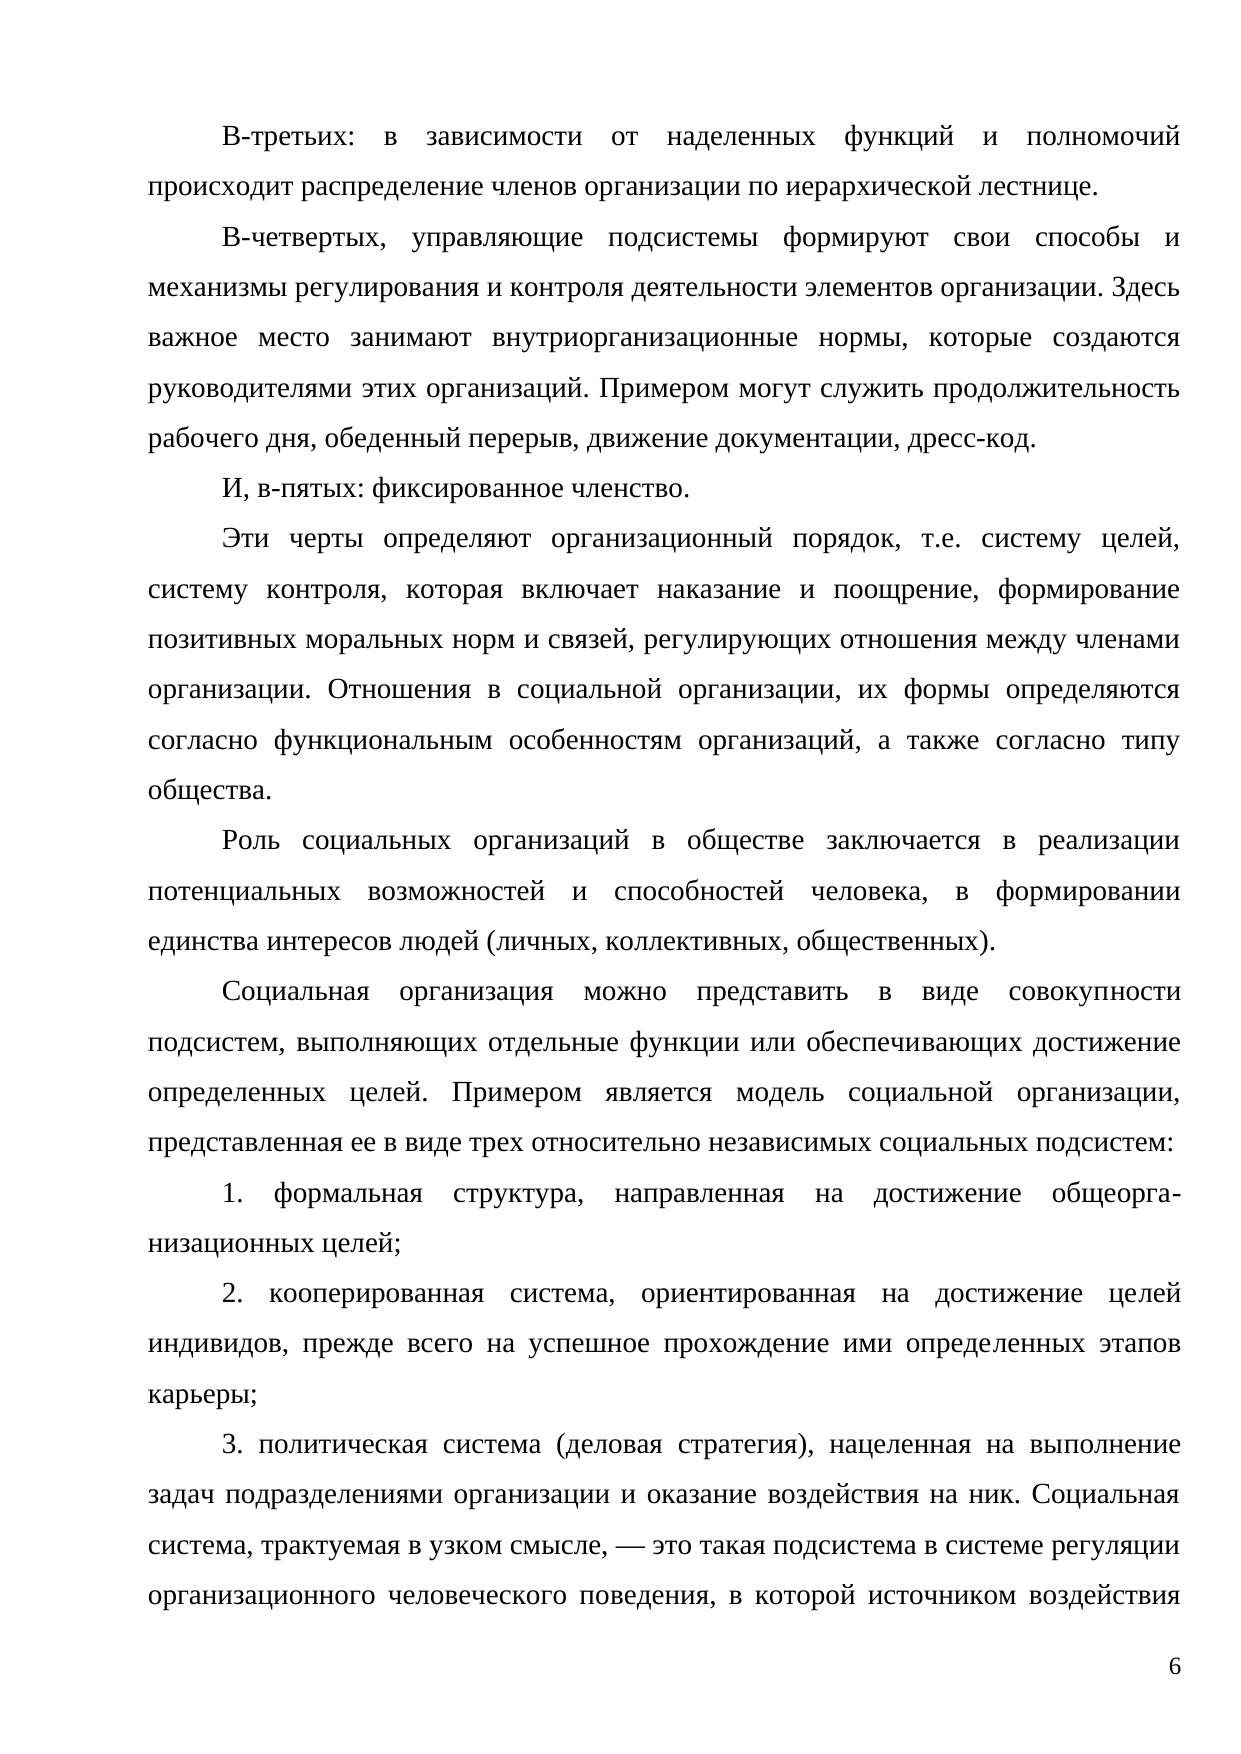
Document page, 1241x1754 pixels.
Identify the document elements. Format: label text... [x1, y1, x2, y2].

text И, в-пятых: фиксированное членство. [148, 470, 1181, 504]
text Социальная организация можно представить в виде совокупности подсистем, выполняющих отдельные функции или обеспечивающих достижение определенных целей. Примером является модель социальной организации, представленная ее в виде трех относительно независимых социальных подсистем: [148, 973, 1181, 1158]
text 2. кооперированная система, ориентированная на достижение целей индивидов, прежде всего на успешное прохождение ими определенных этапов карьеры; [148, 1275, 1181, 1409]
text 1. формальная структура, направленная на достижение общеорганизационных целей; [148, 1175, 1181, 1258]
text Эти черты определяют организационный порядок, т.е. систему целей, систему контроля, которая включает наказание и поощрение, формирование позитивных моральных норм и связей, регулирующих отношения между членами организации. Отношения в социальной организации, их формы определяются согласно функциональным особенностям организаций, а также согласно типу общества. [148, 521, 1181, 806]
text Роль социальных организаций в обществе заключается в реализации потенциальных возможностей и способностей человека, в формировании единства интересов людей (личных, коллективных, общественных). [148, 822, 1181, 957]
text В-четвертых, управляющие подсистемы формируют свои способы и механизмы регулирования и контроля деятельности элементов организации. Здесь важное место занимают внутриорганизационные нормы, которые создаются руководителями этих организаций. Примером могут служить продолжительность рабочего дня, обеденный перерыв, движение документации, дресс-код. [148, 219, 1181, 453]
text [148, 1426, 1181, 1611]
text В-третьих: в зависимости от наделенных функций и полномочий происходит распределение членов организации по иерархической лестнице. [148, 118, 1181, 202]
